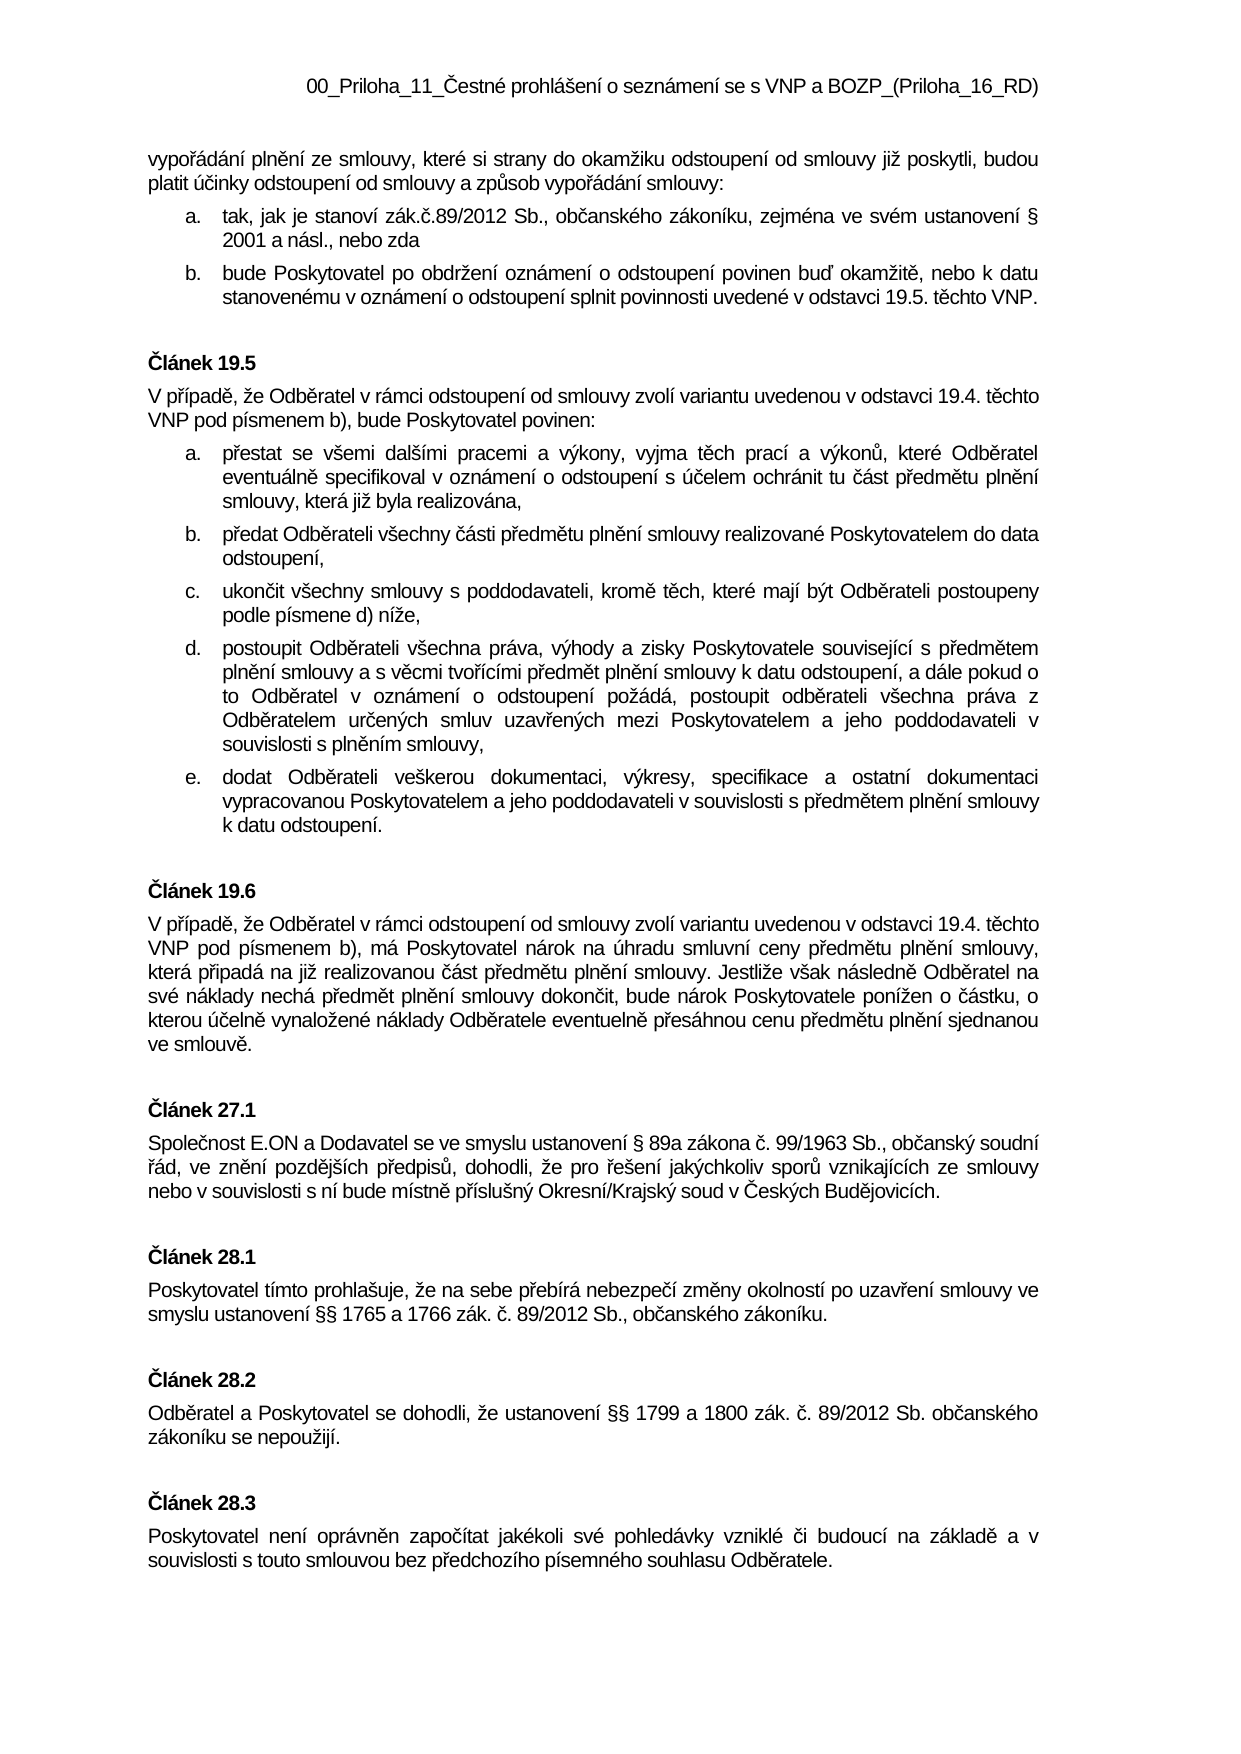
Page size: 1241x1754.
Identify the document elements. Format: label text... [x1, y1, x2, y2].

text Článek 19.5 [148, 352, 1039, 376]
text Poskytovatel není oprávněn započítat jakékoli své pohledávky vzniklé či budoucí na základě a v souvislosti s touto smlouvou bez předchozího písemného souhlasu Odběratele. [148, 1524, 1039, 1572]
list ukončit všechny smlouvy s poddodavateli, kromě těch, které mají být Odběrateli postoupeny podle písmene d) níže, [185, 579, 1039, 627]
text V případě, že Odběratel v rámci odstoupení od smlouvy zvolí variantu uvedenou v odstavci 19.4. těchto VNP pod písmenem b), bude Poskytovatel povinen: [148, 384, 1039, 432]
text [148, 148, 1039, 196]
text Článek 28.3 [148, 1491, 1039, 1515]
list bude Poskytovatel po obdržení oznámení o odstoupení povinen buď okamžitě, nebo k datu stanovenému v oznámení o odstoupení splnit povinnosti uvedené v odstavci 19.5. těchto VNP. [185, 262, 1039, 309]
list tak, jak je stanoví zák.č.89/2012 Sb., občanského zákoníku, zejména ve svém ustanovení § 2001 a násl., nebo zda [185, 204, 1039, 252]
text V případě, že Odběratel v rámci odstoupení od smlouvy zvolí variantu uvedenou v odstavci 19.4. těchto VNP pod písmenem b), má Poskytovatel nárok na úhradu smluvní ceny předmětu plnění smlouvy, která připadá na již realizovanou část předmětu plnění smlouvy. Jestliže však následně Odběratel na své náklady nechá předmět plnění smlouvy dokončit, bude nárok Poskytovatele ponížen o částku, o kterou účelně vynaložené náklady Odběratele eventuelně přesáhnou cenu předmětu plnění sjednanou ve smlouvě. [148, 912, 1039, 1056]
text Odběratel a Poskytovatel se dohodli, že ustanovení §§ 1799 a 1800 zák. č. 89/2012 Sb. občanského zákoníku se nepoužijí. [148, 1401, 1039, 1449]
list postoupit Odběrateli všechna práva, výhody a zisky Poskytovatele související s předmětem plnění smlouvy a s věcmi tvořícími předmět plnění smlouvy k datu odstoupení, a dále pokud o to Odběratel v oznámení o odstoupení požádá, postoupit odběrateli všechna práva z Odběratelem určených smluv uzavřených mezi Poskytovatelem a jeho poddodavateli v souvislosti s plněním smlouvy, [185, 636, 1039, 756]
list dodat Odběrateli veškerou dokumentaci, výkresy, specifikace a ostatní dokumentaci vypracovanou Poskytovatelem a jeho poddodavateli v souvislosti s předmětem plnění smlouvy k datu odstoupení. [185, 765, 1039, 837]
text Článek 28.1 [148, 1245, 1039, 1269]
text Článek 27.1 [148, 1098, 1039, 1122]
list předat Odběrateli všechny části předmětu plnění smlouvy realizované Poskytovatelem do data odstoupení, [185, 522, 1039, 570]
text Článek 19.6 [148, 879, 1039, 903]
text Článek 28.2 [148, 1368, 1039, 1392]
text Společnost E.ON a Dodavatel se ve smyslu ustanovení § 89a zákona č. 99/1963 Sb., občanský soudní řád, ve znění pozdějších předpisů, dohodli, že pro řešení jakýchkoliv sporů vznikajících ze smlouvy nebo v souvislosti s ní bude místně příslušný Okresní/Krajský soud v Českých Budějovicích. [148, 1131, 1039, 1203]
text Poskytovatel tímto prohlašuje, že na sebe přebírá nebezpečí změny okolností po uzavření smlouvy ve smyslu ustanovení §§ 1765 a 1766 zák. č. 89/2012 Sb., občanského zákoníku. [148, 1278, 1039, 1326]
list přestat se všemi dalšími pracemi a výkony, vyjma těch prací a výkonů, které Odběratel eventuálně specifikoval v oznámení o odstoupení s účelem ochránit tu část předmětu plnění smlouvy, která již byla realizována, [185, 442, 1039, 513]
